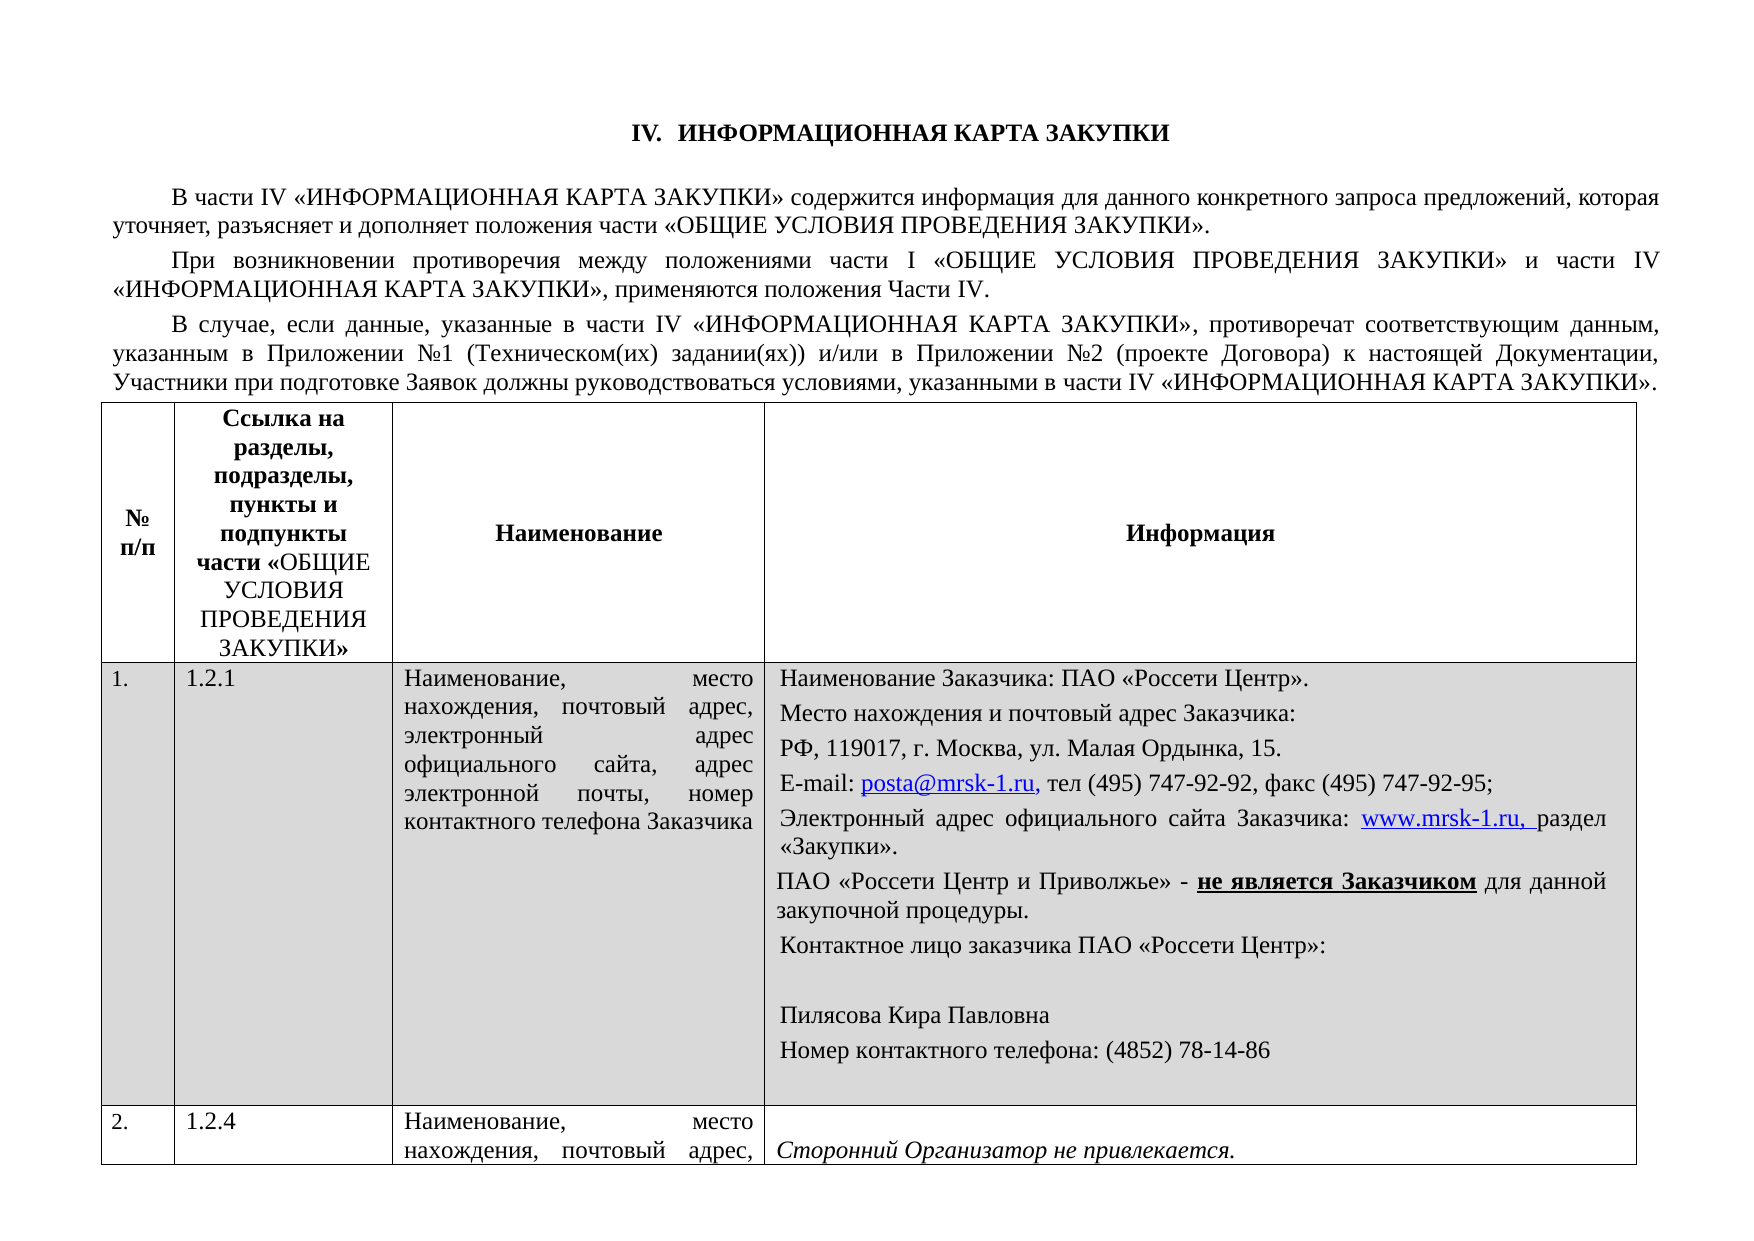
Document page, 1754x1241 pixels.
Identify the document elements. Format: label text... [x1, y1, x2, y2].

table_header Наименование [393, 403, 764, 662]
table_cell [765, 1106, 1636, 1164]
text В части IV «ИНФОРМАЦИОННАЯ КАРТА ЗАКУПКИ» содержится информация для данного конкретного запроса предложений, которая уточняет, разъясняет и дополняет положения части «ОБЩИЕ УСЛОВИЯ ПРОВЕДЕНИЯ ЗАКУПКИ». [112, 182, 1660, 239]
table_cell 1.2.1 [175, 663, 392, 1105]
table_cell 1.2.4 [175, 1106, 392, 1164]
table_cell Наименование Заказчика: ПАО «Россети Центр». Место нахождения и почтовый адрес Заказчика: РФ, 119017, г. Москва, ул. Малая Ордынка, 15. E-mail: posta@mrsk-1.ru, тел (495) 747-92-92, факс (495) 747-92-95; Электронный адрес официального сайта Заказчика: www.mrsk-1.ru, раздел «Закупки». ПАО «Россети Центр и Приволжье» - не является Заказчиком для данной закупочной процедуры. Контактное лицо заказчика ПАО «Россети Центр»: Пилясова Кира Павловна Номер контактного телефона: (4852) 78-14-86 [765, 663, 1636, 1105]
table_cell [102, 1106, 174, 1164]
table_cell [102, 663, 174, 1105]
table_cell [393, 1106, 764, 1164]
text При возникновении противоречия между положениями части I «ОБЩИЕ УСЛОВИЯ ПРОВЕДЕНИЯ ЗАКУПКИ» и части IV «ИНФОРМАЦИОННАЯ КАРТА ЗАКУПКИ», применяются положения Части IV. [112, 246, 1660, 303]
table_header Информация [765, 403, 1636, 662]
table_header Ссылка на разделы, подразделы, пункты и подпункты части «ОБЩИЕ УСЛОВИЯ ПРОВЕДЕНИЯ ЗАКУПКИ» [175, 403, 392, 662]
text В случае, если данные, указанные в части IV «ИНФОРМАЦИОННАЯ КАРТА ЗАКУПКИ», противоречат соответствующим данным, указанным в Приложении №1 (Техническом(их) задании(ях)) и/или в Приложении №2 (проекте Договора) к настоящей Документации, Участники при подготовке Заявок должны руководствоваться условиями, указанными в части IV «ИНФОРМАЦИОННАЯ КАРТА ЗАКУПКИ». [112, 309, 1660, 396]
table_header № п/п [102, 403, 174, 662]
table_cell Наименование, место нахождения, почтовый адрес, электронный адрес официального сайта, адрес электронной почты, номер контактного телефона Заказчика [393, 663, 764, 1105]
subtitle ИНФОРМАЦИОННАЯ КАРТА ЗАКУПКИ [112, 118, 1660, 147]
